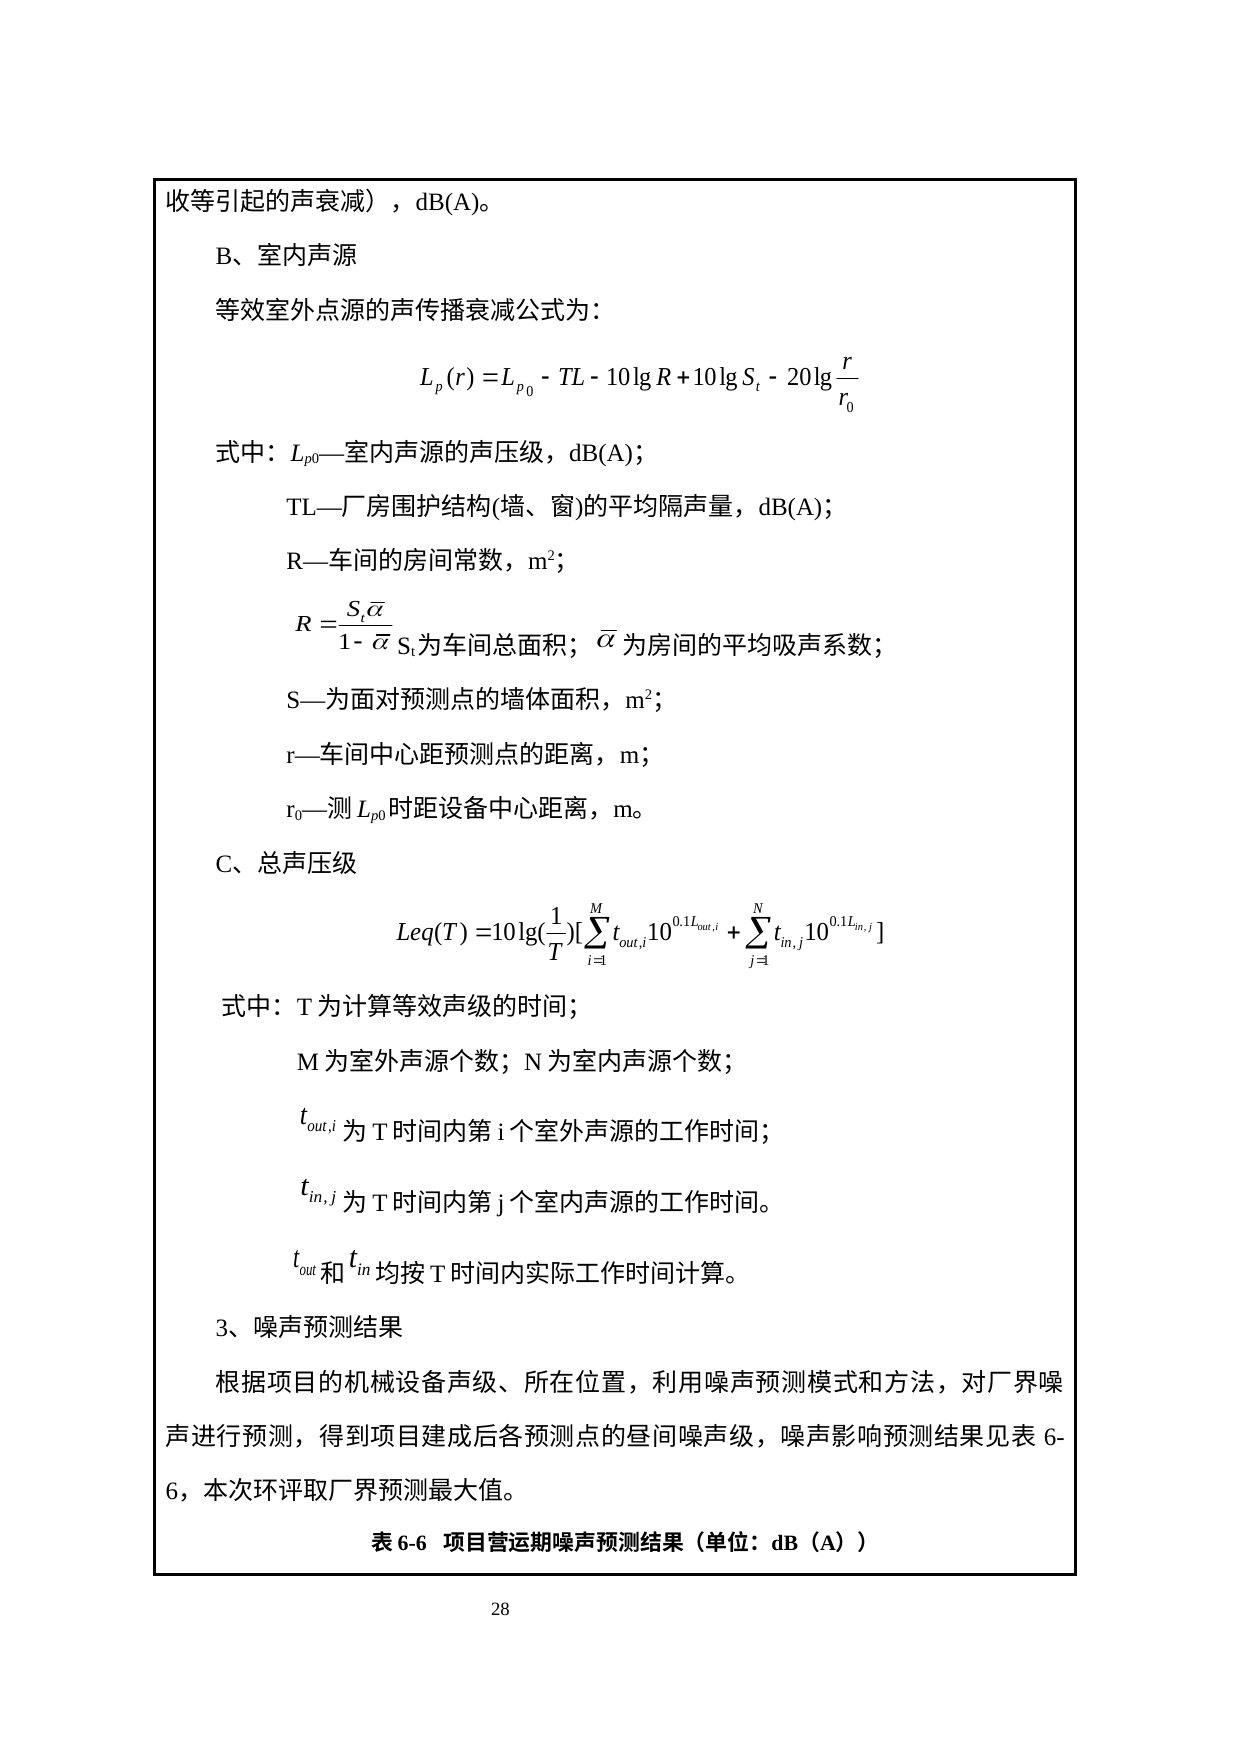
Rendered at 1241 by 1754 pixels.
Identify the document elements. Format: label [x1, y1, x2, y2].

table_header [156, 181, 1074, 1573]
